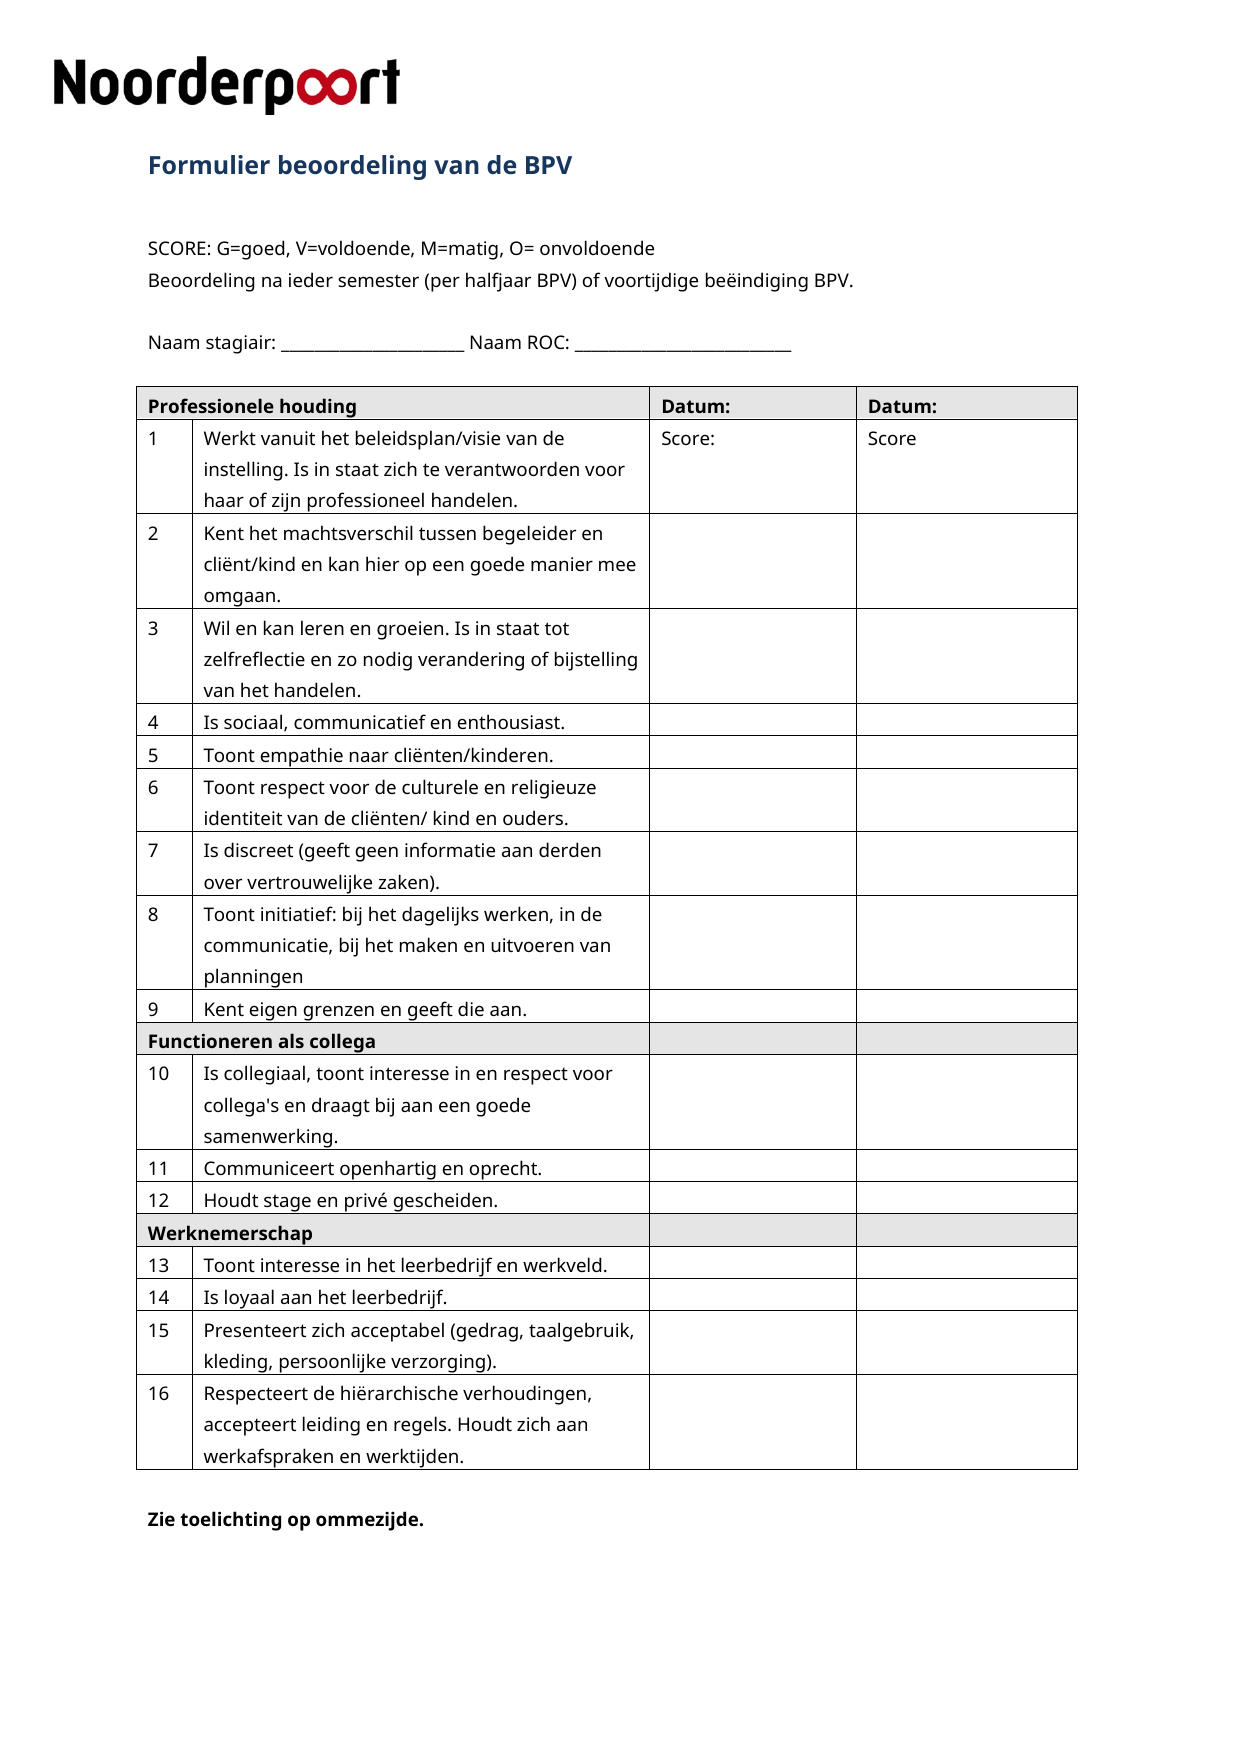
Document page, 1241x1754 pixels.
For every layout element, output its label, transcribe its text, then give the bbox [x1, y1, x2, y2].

table_cell [650, 514, 856, 608]
table_cell [857, 704, 1077, 735]
table_cell Kent eigen grenzen en geeft die aan. [193, 990, 649, 1022]
text Formulier beoordeling van de BPV [148, 148, 1093, 182]
table_cell [650, 1182, 856, 1213]
table_cell 4 [137, 704, 192, 735]
table_cell [857, 769, 1077, 831]
table_cell [650, 1279, 856, 1310]
table_cell [857, 1182, 1077, 1213]
table_cell [650, 769, 856, 831]
table_cell [857, 736, 1077, 767]
table_header Datum: [650, 387, 856, 418]
table_cell Is sociaal, communicatief en enthousiast. [193, 704, 649, 735]
table_cell Is loyaal aan het leerbedrijf. [193, 1279, 649, 1310]
table_cell 13 [137, 1247, 192, 1278]
table_cell 2 [137, 514, 192, 608]
table_cell [857, 514, 1077, 608]
table_cell Houdt stage en privé gescheiden. [193, 1182, 649, 1213]
table_cell 6 [137, 769, 192, 831]
picture [52, 54, 399, 114]
table_cell [650, 1214, 856, 1246]
table_cell [857, 896, 1077, 989]
table_cell [857, 1375, 1077, 1468]
table_cell Toont empathie naar cliënten/kinderen. [193, 736, 649, 767]
table_cell [650, 1055, 856, 1149]
table_cell 12 [137, 1182, 192, 1213]
table_header Professionele houding [137, 387, 649, 418]
table_cell [857, 1247, 1077, 1278]
table_cell 16 [137, 1375, 192, 1468]
table_cell [857, 990, 1077, 1022]
table_header Datum: [857, 387, 1077, 418]
table_cell Score: [650, 420, 856, 513]
table_cell [650, 1375, 856, 1468]
table_cell [650, 832, 856, 894]
table_cell Werknemerschap [137, 1214, 649, 1246]
table_cell Kent het machtsverschil tussen begeleider en cliënt/kind en kan hier op een goede manier mee omgaan. [193, 514, 649, 608]
table_cell [650, 1150, 856, 1181]
table_cell Werkt vanuit het beleidsplan/visie van de instelling. Is in staat zich te verantwoorden voor haar of zijn professioneel handelen. [193, 420, 649, 513]
table_cell [650, 1311, 856, 1374]
table_cell [857, 1279, 1077, 1310]
table_cell Score [857, 420, 1077, 513]
table_cell [650, 736, 856, 767]
table_cell 9 [137, 990, 192, 1022]
text SCORE: G=goed, V=voldoende, M=matig, O= onvoldoende [148, 230, 1093, 261]
table_cell 3 [137, 609, 192, 703]
table_cell 15 [137, 1311, 192, 1374]
table_cell Toont interesse in het leerbedrijf en werkveld. [193, 1247, 649, 1278]
table_cell Communiceert openhartig en oprecht. [193, 1150, 649, 1181]
table_cell [857, 1150, 1077, 1181]
text Naam stagiair: ______________________ Naam ROC: __________________________ [148, 324, 1093, 355]
text Zie toelichting op ommezijde. [148, 1501, 1093, 1532]
table_cell 8 [137, 896, 192, 989]
table_cell 14 [137, 1279, 192, 1310]
table_cell 7 [137, 832, 192, 894]
table_cell [650, 1247, 856, 1278]
table_cell [650, 704, 856, 735]
table_cell Is collegiaal, toont interesse in en respect voor collega's en draagt bij aan een goede samenwerking. [193, 1055, 649, 1149]
table_cell [650, 990, 856, 1022]
table_cell Toont initiatief: bij het dagelijks werken, in de communicatie, bij het maken en uitvoeren van planningen [193, 896, 649, 989]
table_cell Functioneren als collega [137, 1023, 649, 1054]
table_cell 1 [137, 420, 192, 513]
table_cell Presenteert zich acceptabel (gedrag, taalgebruik, kleding, persoonlijke verzorging). [193, 1311, 649, 1374]
table_cell 10 [137, 1055, 192, 1149]
table_cell [857, 1023, 1077, 1054]
table_cell 5 [137, 736, 192, 767]
text Beoordeling na ieder semester (per halfjaar BPV) of voortijdige beëindiging BPV. [148, 261, 1093, 292]
table_cell Is discreet (geeft geen informatie aan derden over vertrouwelijke zaken). [193, 832, 649, 894]
table_cell Respecteert de hiërarchische verhoudingen, accepteert leiding en regels. Houdt zich aan werkafspraken en werktijden. [193, 1375, 649, 1468]
table_cell [857, 1214, 1077, 1246]
table_cell [857, 1055, 1077, 1149]
table_cell [650, 1023, 856, 1054]
table_cell [650, 896, 856, 989]
table_cell [857, 832, 1077, 894]
table_cell Wil en kan leren en groeien. Is in staat tot zelfreflectie en zo nodig verandering of bijstelling van het handelen. [193, 609, 649, 703]
table_cell [857, 1311, 1077, 1374]
table_cell Toont respect voor de culturele en religieuze identiteit van de cliënten/ kind en ouders. [193, 769, 649, 831]
table_cell [857, 609, 1077, 703]
table_cell 11 [137, 1150, 192, 1181]
table_cell [650, 609, 856, 703]
